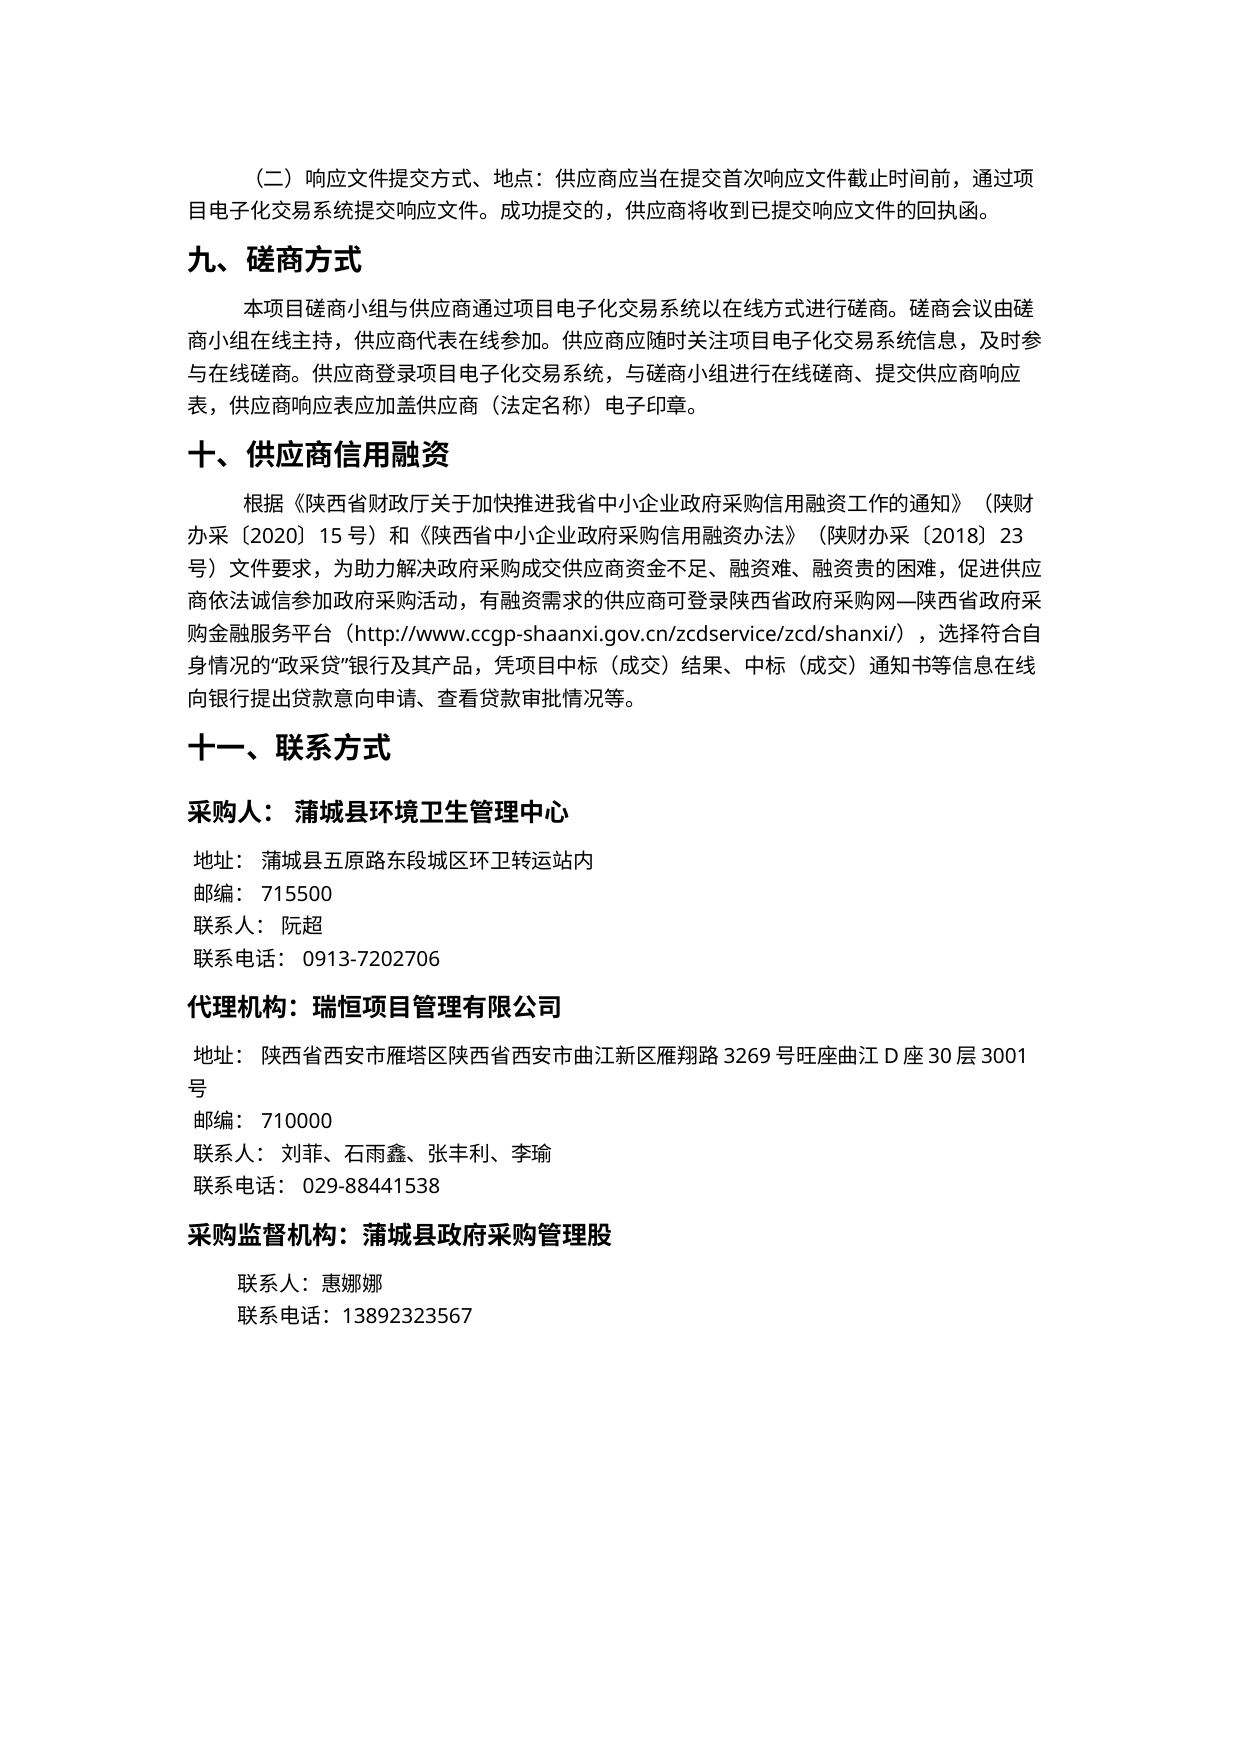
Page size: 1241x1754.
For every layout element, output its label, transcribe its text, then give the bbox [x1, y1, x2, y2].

text 联系人： 阮超 [187, 909, 1053, 942]
text 九、磋商方式 [187, 227, 1053, 292]
text 根据《陕西省财政厅关于加快推进我省中小企业政府采购信用融资工作的通知》（陕财办采〔2020〕15 号）和《陕西省中小企业政府采购信用融资办法》（陕财办采〔2018〕23 号）文件要求，为助力解决政府采购成交供应商资金不足、融资难、融资贵的困难，促进供应商依法诚信参加政府采购活动，有融资需求的供应商可登录陕西省政府采购网—陕西省政府采购金融服务平台（http://www.ccgp-shaanxi.gov.cn/zcdservice/zcd/shanxi/），选择符合自身情况的“政采贷”银行及其产品，凭项目中标（成交）结果、中标（成交）通知书等信息在线向银行提出贷款意向申请、查看贷款审批情况等。 [187, 487, 1053, 714]
text 地址： 蒲城县五原路东段城区环卫转运站内 [187, 844, 1053, 877]
text （二）响应文件提交方式、地点：供应商应当在提交首次响应文件截止时间前，通过项目电子化交易系统提交响应文件。成功提交的，供应商将收到已提交响应文件的回执函。 [187, 162, 1053, 227]
text 本项目磋商小组与供应商通过项目电子化交易系统以在线方式进行磋商。磋商会议由磋商小组在线主持，供应商代表在线参加。供应商应随时关注项目电子化交易系统信息，及时参与在线磋商。供应商登录项目电子化交易系统，与磋商小组进行在线磋商、提交供应商响应表，供应商响应表应加盖供应商（法定名称）电子印章。 [187, 292, 1053, 422]
text 邮编： 710000 [187, 1104, 1053, 1137]
text 邮编： 715500 [187, 877, 1053, 909]
text 联系人： 刘菲、石雨鑫、张丰利、李瑜 [187, 1137, 1053, 1169]
text 采购人： 蒲城县环境卫生管理中心 [187, 779, 1053, 844]
text 代理机构：瑞恒项目管理有限公司 [187, 974, 1053, 1039]
text 联系电话： 0913-7202706 [187, 942, 1053, 974]
text 采购监督机构：蒲城县政府采购管理股 [187, 1202, 1053, 1267]
text 十一、联系方式 [187, 714, 1053, 779]
text 联系人：惠娜娜 [187, 1267, 1053, 1299]
text 地址： 陕西省西安市雁塔区陕西省西安市曲江新区雁翔路3269号旺座曲江D座30层3001号 [187, 1039, 1053, 1104]
text 联系电话：13892323567 [187, 1299, 1053, 1332]
text 十、供应商信用融资 [187, 422, 1053, 487]
text 联系电话： 029-88441538 [187, 1169, 1053, 1202]
